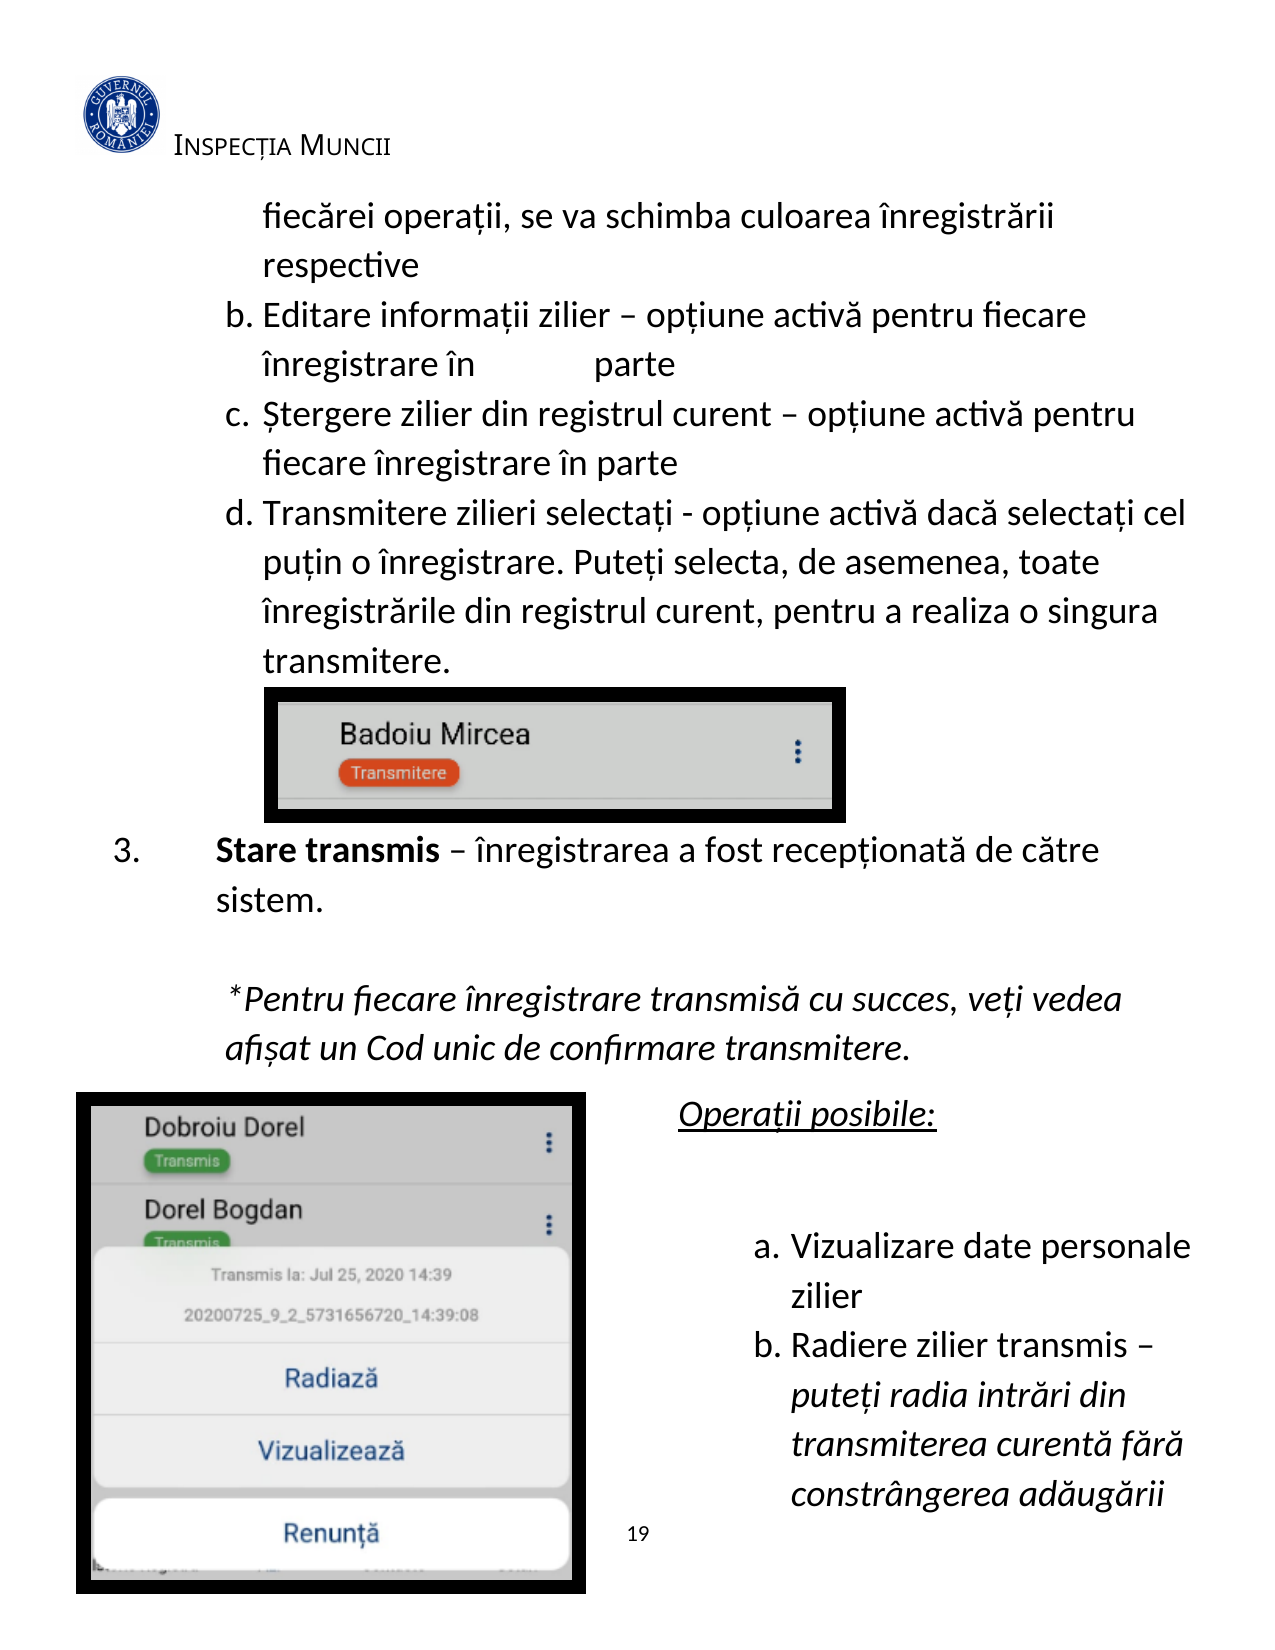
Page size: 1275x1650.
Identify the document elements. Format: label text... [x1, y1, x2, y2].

list Ștergere zilier din registrul curent – opțiune activă pentru fiecare înregistrare în parte [225, 389, 1200, 485]
picture [75, 75, 166, 155]
list Stare transmis – înregistrarea a fost recepționată de către sistem. [112, 826, 1200, 921]
text Operații posibile: [150, 1090, 1200, 1136]
picture [278, 702, 832, 809]
list Editare informații zilier – opțiune activă pentru fiecare înregistrare în parte [225, 291, 1200, 386]
list *Pentru fiecare înregistrare transmisă cu succes, veți vedea afișat un Cod unic de confirmare transmitere. [225, 974, 1200, 1070]
picture [91, 1106, 572, 1580]
list Transmitere zilieri selectați - opțiune activă dacă selectați cel puțin o înregistrare. Puteți selecta, de asemenea, toate înregistrările din registrul curent, pentru a realiza o singura transmitere. [225, 488, 1200, 683]
list Vizualizare date personale zilier [586, 1222, 1200, 1318]
